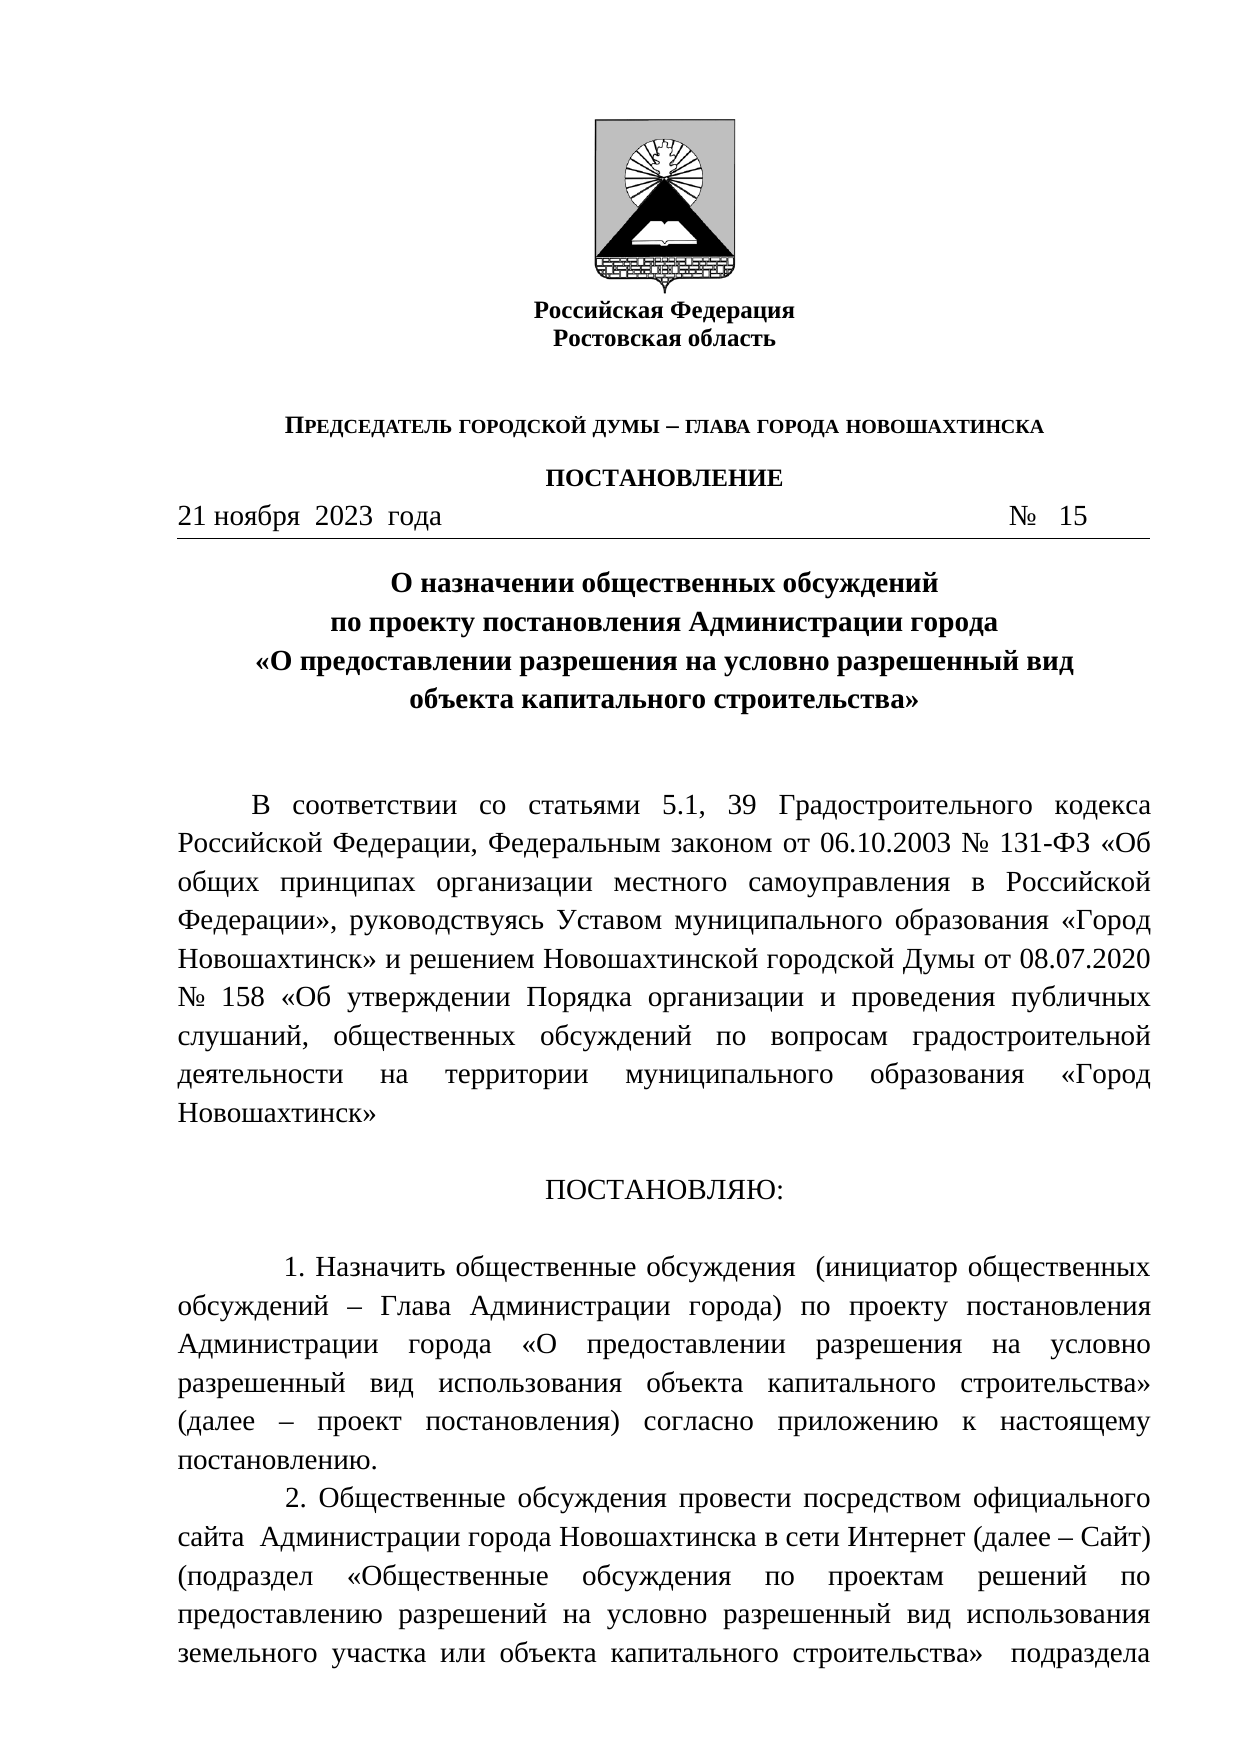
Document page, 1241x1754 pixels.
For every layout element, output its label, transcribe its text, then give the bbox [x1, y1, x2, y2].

text объекта капитального строительства» [177, 681, 1152, 715]
text «О предоставлении разрешения на условно разрешенный вид [177, 643, 1152, 676]
subtitle Российская Федерация [177, 295, 1152, 323]
text 1. Назначить общественные обсуждения (инициатор общественных обсуждений – Глава Администрации города) по проекту постановления Администрации города «О предоставлении разрешения на условно разрешенный вид использования объекта капитального строительства» (далее – проект постановления) согласно приложению к настоящему постановлению. [177, 1249, 1152, 1476]
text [177, 1481, 1152, 1668]
text Ростовская область [177, 323, 1152, 352]
subtitle Председатель городской думы – глава города новошахтинска [177, 410, 1152, 438]
title В соответствии со статьями 5.1, 39 Градостроительного кодекса Российской Федерации, Федеральным законом от 06.10.2003 № 131-ФЗ «Об общих принципах организации местного самоуправления в Российской Федерации», руководствуясь Уставом муниципального образования «Город Новошахтинск» и решением Новошахтинской городской Думы от 08.07.2020 № 158 «Об утверждении Порядка организации и проведения публичных слушаний, общественных обсуждений по вопросам градостроительной деятельности на территории муниципального образования «Город Новошахтинск» [177, 787, 1152, 1129]
picture [593, 118, 736, 295]
text 21 ноября 2023 года № 15 [177, 498, 1152, 532]
text ПОСТАНОВЛЯЮ: [118, 1172, 1152, 1206]
text по проекту постановления Администрации города [177, 604, 1152, 638]
subtitle ПОСТАНОВЛЕНИЕ [177, 463, 1152, 492]
text О назначении общественных обсуждений [177, 566, 1152, 599]
